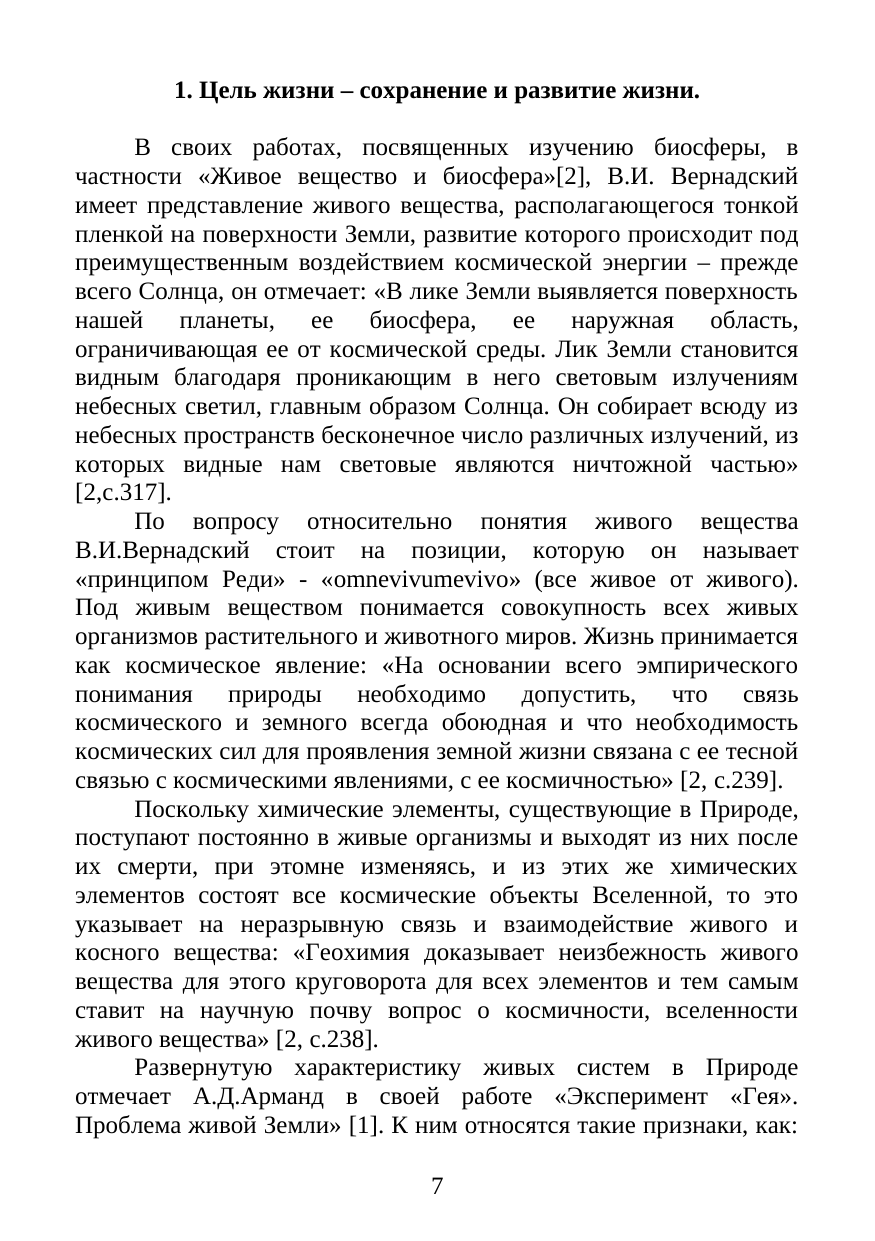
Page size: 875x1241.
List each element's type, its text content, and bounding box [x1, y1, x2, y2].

text Поскольку химические элементы, существующие в Природе, поступают постоянно в живые организмы и выходят из них после их смерти, при этомне изменяясь, и из этих же химических элементов состоят все космические объекты Вселенной, то это указывает на неразрывную связь и взаимодействие живого и косного вещества: «Геохимия доказывает неизбежность живого вещества для этого круговорота для всех элементов и тем самым ставит на научную почву вопрос о космичности, вселенности живого вещества» [2, c.238]. [75, 794, 799, 1052]
text 1. Цель жизни – сохранение и развитие жизни. [75, 75, 799, 104]
text В своих работах, посвященных изучению биосферы, в частности «Живое вещество и биосфера»[2], В.И. Вернадский имеет представление живого вещества, располагающегося тонкой пленкой на поверхности Земли, развитие которого происходит под преимущественным воздействием космической энергии – прежде всего Солнца, он отмечает: «В лике Земли выявляется поверхность нашей планеты, ее биосфера, ее наружная область, ограничивающая ее от космической среды. Лик Земли становится видным благодаря проникающим в него световым излучениям небесных светил, главным образом Солнца. Он собирает всюду из небесных пространств бесконечное число различных излучений, из которых видные нам световые являются ничтожной частью» [2,c.317]. [75, 132, 799, 506]
text По вопросу относительно понятия живого вещества В.И.Вернадский стоит на позиции, которую он называет «принципом Реди» - «omnevivumevivo» (все живое от живого). Под живым веществом понимается совокупность всех живых организмов растительного и животного миров. Жизнь принимается как космическое явление: «На основании всего эмпирического понимания природы необходимо допустить, что связь космического и земного всегда обоюдная и что необходимость космических сил для проявления земной жизни связана с ее тесной связью с космическими явлениями, с ее космичностью» [2, c.239]. [75, 506, 799, 794]
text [75, 1052, 799, 1139]
